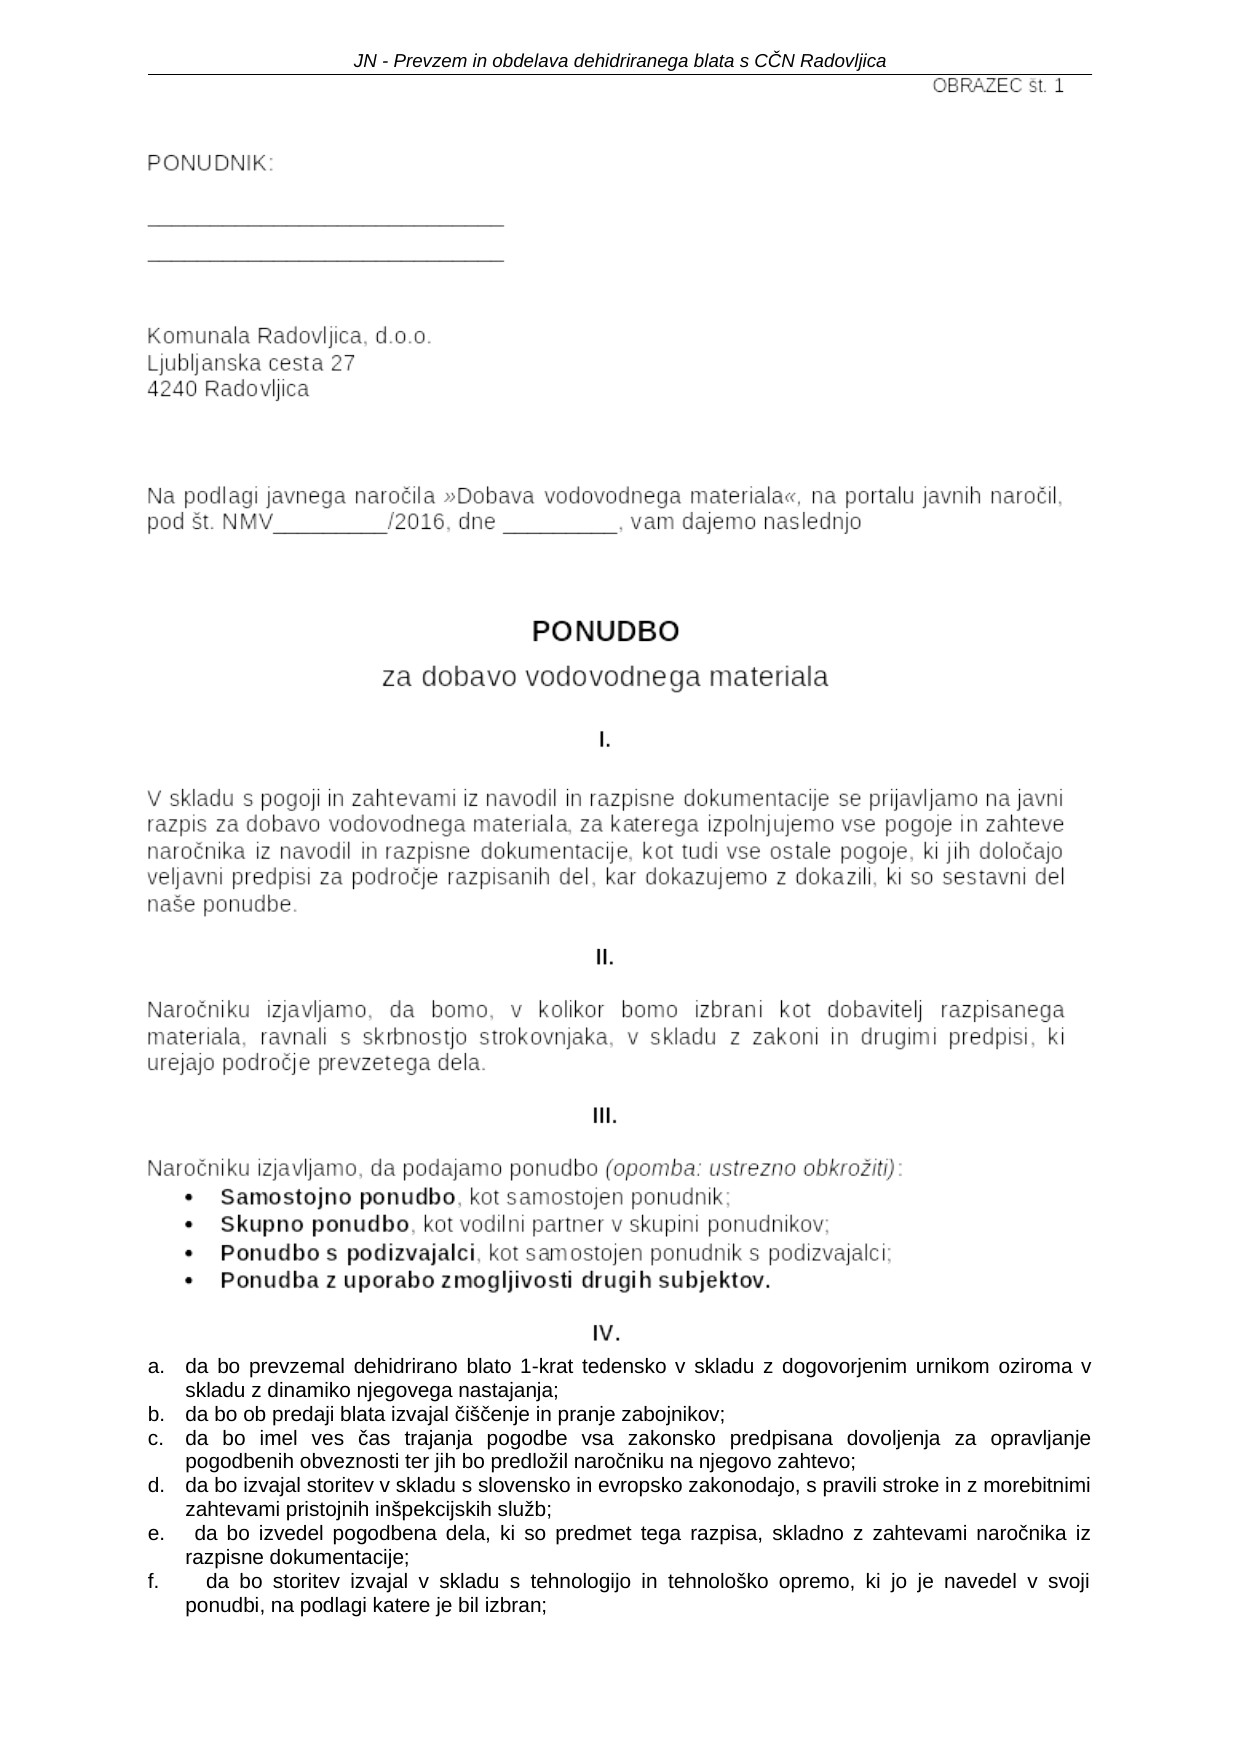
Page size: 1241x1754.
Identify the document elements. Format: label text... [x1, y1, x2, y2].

list da bo prevzemal dehidrirano blato 1-krat tedensko v skladu z dogovorjenim urnikom oziroma v skladu z dinamiko njegovega nastajanja; [148, 1353, 1092, 1401]
list da bo storitev izvajal v skladu s tehnologijo in tehnološko opremo, ki jo je navedel v svoji ponudbi, na podlagi katere je bil izbran; [148, 1569, 1092, 1617]
list da bo izvedel pogodbena dela, ki so predmet tega razpisa, skladno z zahtevami naročnika iz razpisne dokumentacije; [148, 1521, 1092, 1569]
list da bo ob predaji blata izvajal čiščenje in pranje zabojnikov; [148, 1401, 1092, 1425]
list da bo imel ves čas trajanja pogodbe vsa zakonsko predpisana dovoljenja za opravljanje pogodbenih obveznosti ter jih bo predložil naročniku na njegovo zahtevo; [148, 1425, 1092, 1473]
list da bo izvajal storitev v skladu s slovensko in evropsko zakonodajo, s pravili stroke in z morebitnimi zahtevami pristojnih inšpekcijskih služb; [148, 1473, 1092, 1521]
